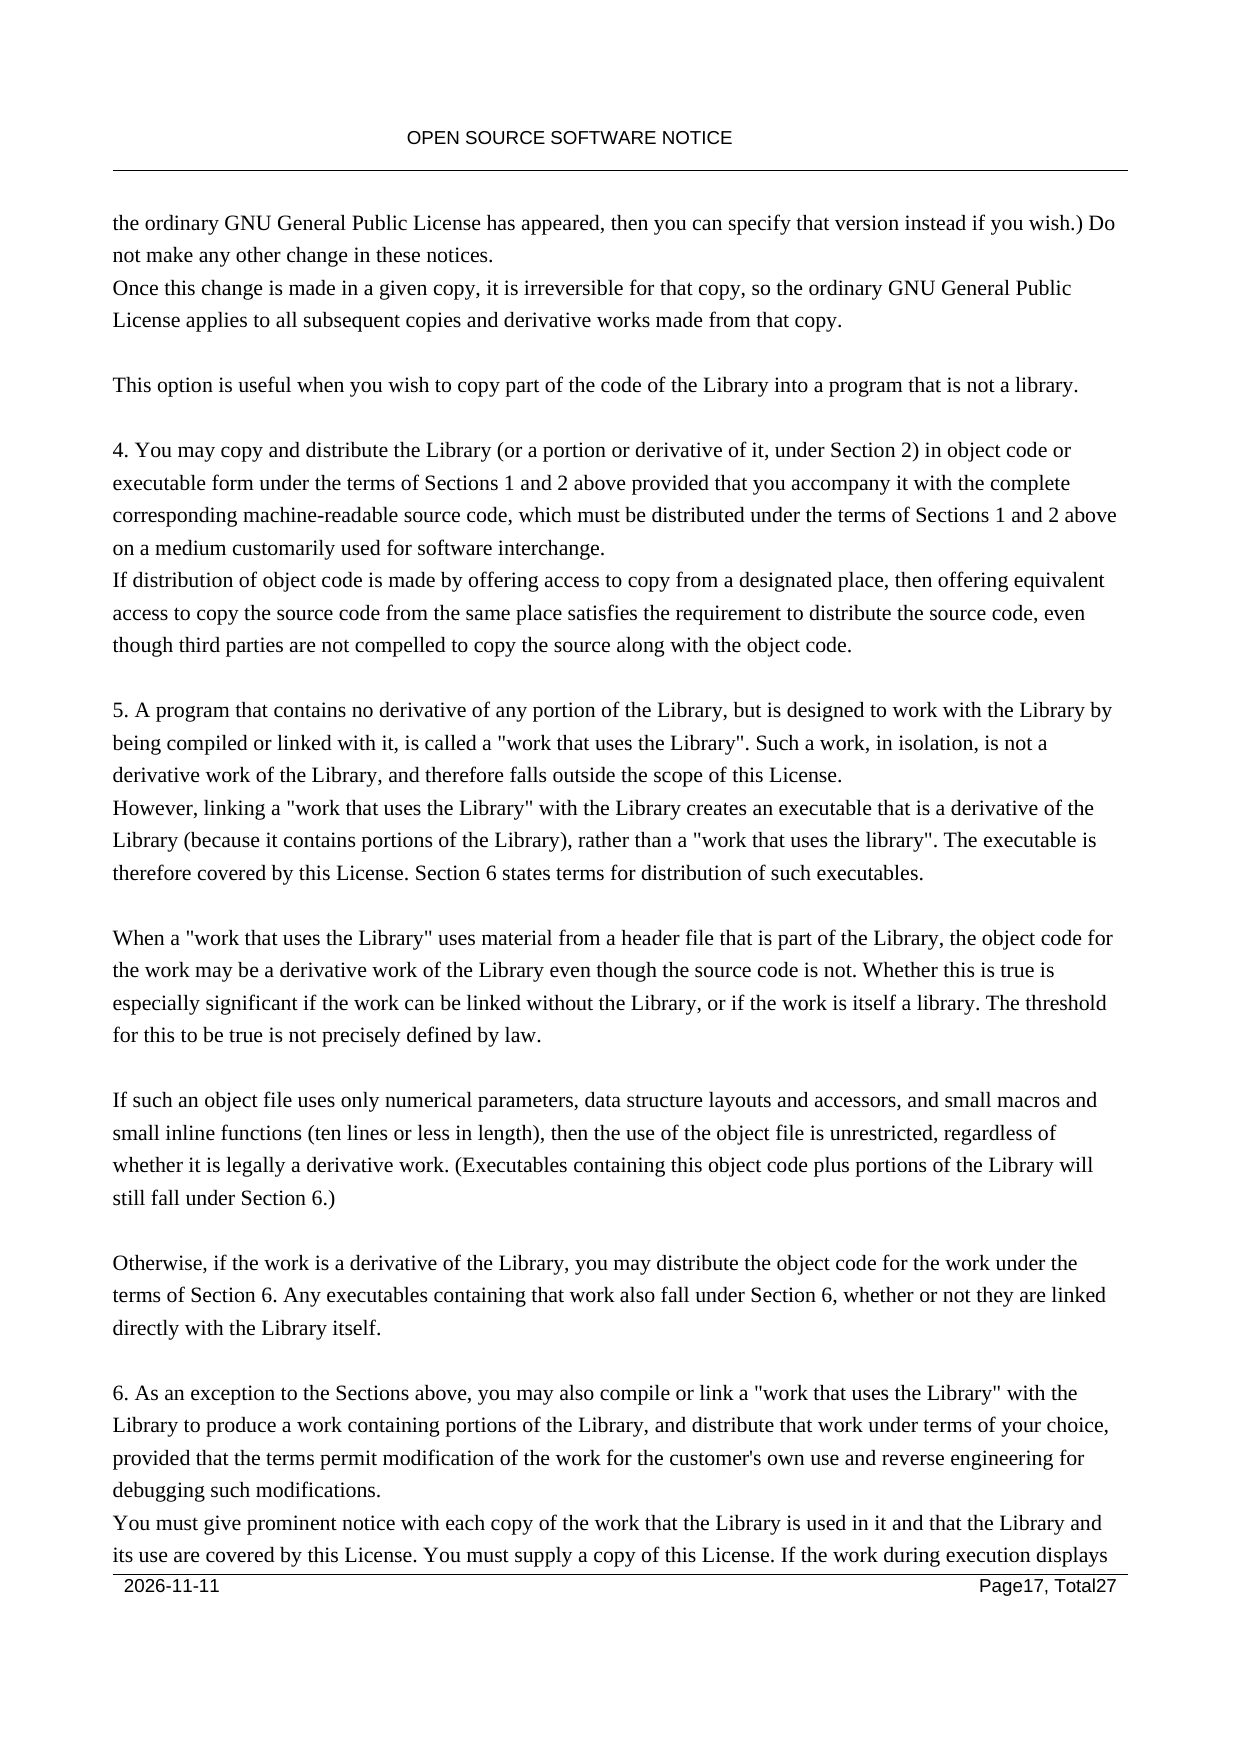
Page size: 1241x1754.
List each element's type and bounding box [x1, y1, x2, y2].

text [112, 206, 1128, 1571]
